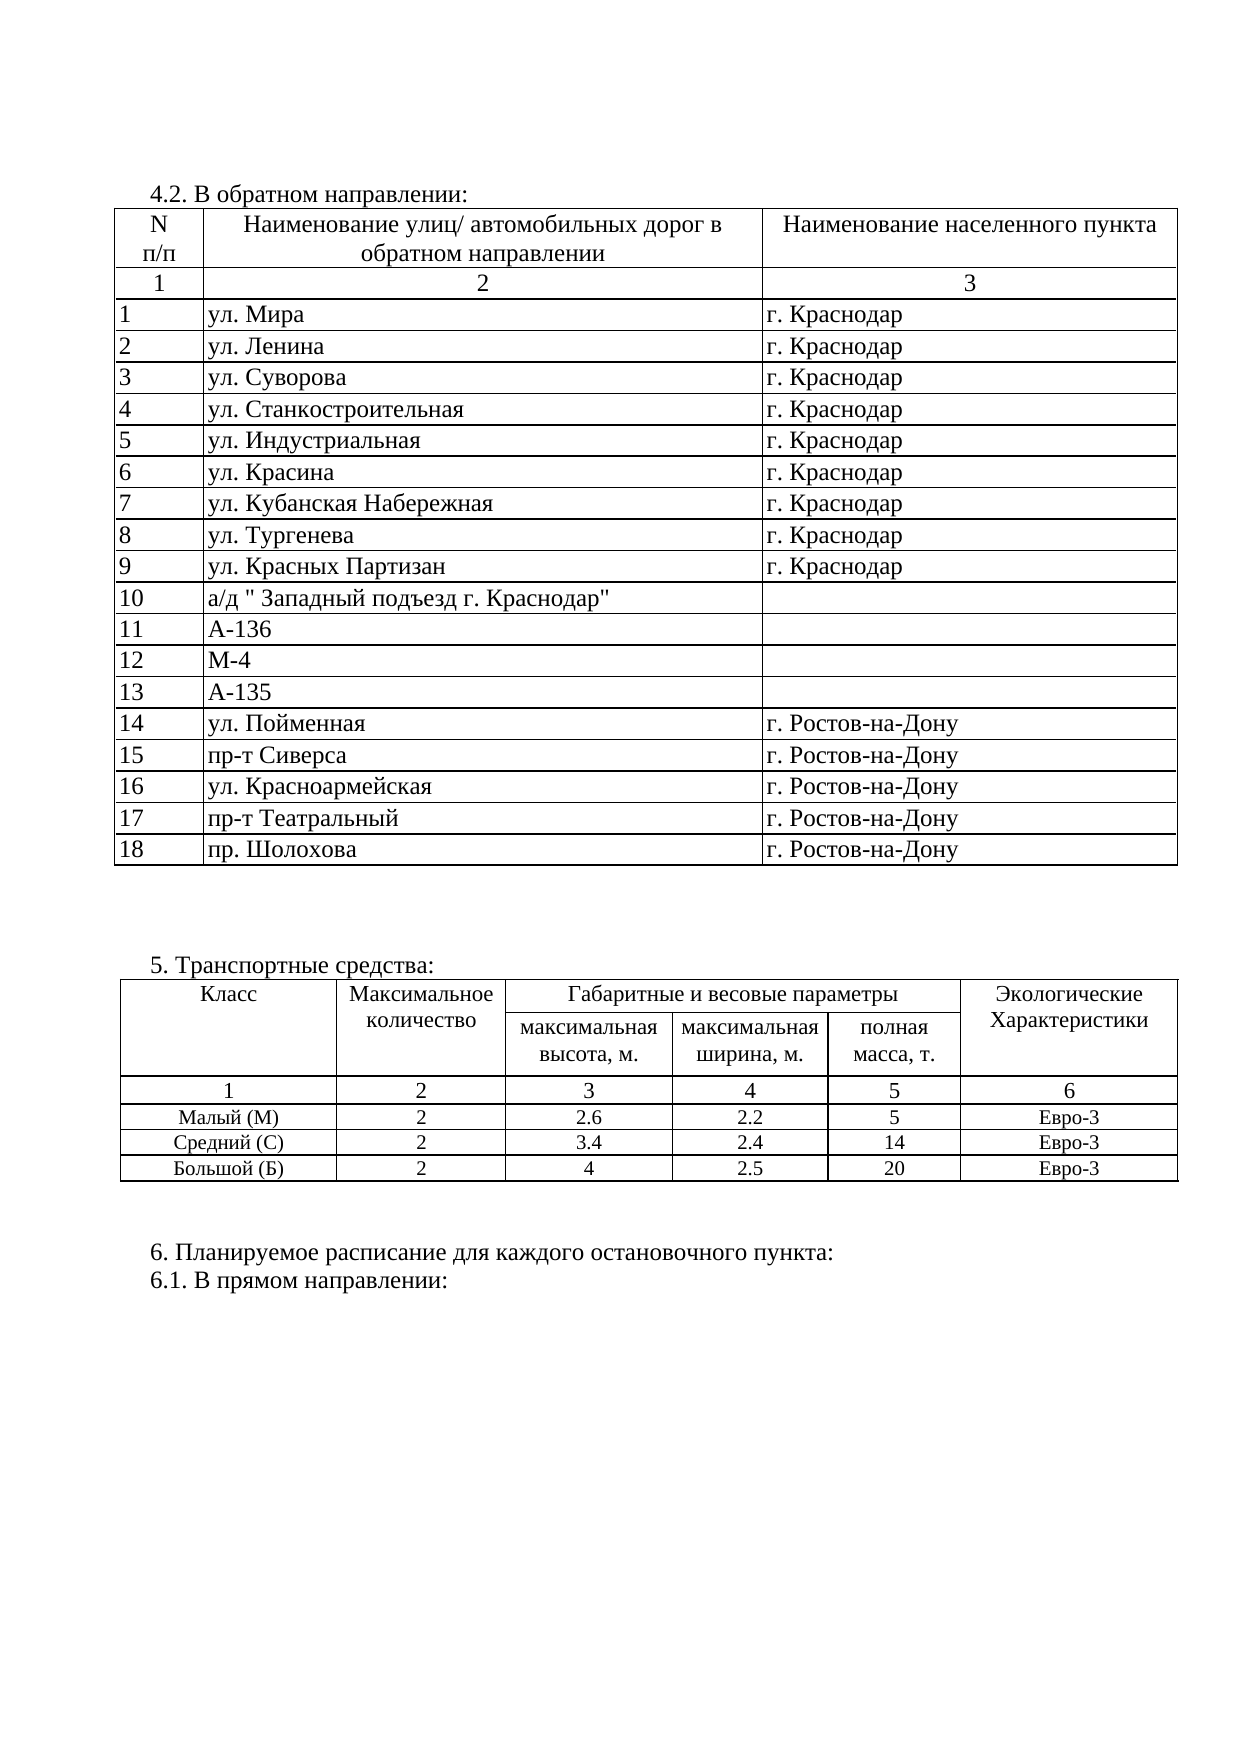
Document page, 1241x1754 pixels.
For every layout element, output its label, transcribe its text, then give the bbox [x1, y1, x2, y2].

table_cell Средний (С) [121, 1130, 336, 1154]
table_cell [763, 644, 1177, 676]
table_cell Евро-3 [961, 1105, 1177, 1129]
table_cell ул. Суворова [204, 363, 762, 392]
table_cell ул. Мира [204, 300, 762, 329]
table_cell г. Ростов-на-Дону [763, 707, 1177, 738]
table_cell 5 [115, 425, 203, 455]
table_cell ул. Красноармейская [204, 772, 762, 801]
table_cell [763, 676, 1177, 707]
table_cell 17 [115, 803, 203, 833]
table_cell 15 [115, 740, 203, 770]
table_cell 18 [115, 834, 203, 864]
table_cell А-135 [204, 677, 762, 707]
table_cell максимальная ширина, м. [673, 1013, 827, 1075]
table_cell 2 [115, 331, 203, 361]
table_cell ул. Кубанская Набережная [204, 488, 762, 518]
table_cell ул. Тургенева [204, 520, 762, 550]
table_cell Евро-3 [961, 1156, 1177, 1180]
table_cell 9 [115, 551, 203, 581]
table_cell 2 [337, 1130, 505, 1154]
table_cell пр-т Сиверса [204, 740, 762, 770]
text 6. Планируемое расписание для каждого остановочного пункта: [150, 1237, 1090, 1265]
table_cell ул. Индустриальная [204, 426, 762, 455]
table_header Наименование населенного пункта [763, 209, 1177, 267]
table_cell М-4 [204, 646, 762, 676]
table_cell 3 [115, 362, 203, 392]
table_cell 2.2 [673, 1105, 827, 1129]
table_cell 4 [673, 1077, 827, 1103]
table_cell г. Ростов-на-Дону [763, 739, 1177, 770]
table_cell 2 [337, 1077, 505, 1103]
table_cell пр. Шолохова [204, 835, 762, 864]
table_cell 4 [115, 394, 203, 424]
table_cell 7 [115, 488, 203, 518]
table_cell г. Ростов-на-Дону [763, 801, 1177, 833]
table_cell ул. Ленина [204, 331, 762, 361]
table_cell 11 [115, 614, 203, 644]
table_cell 6 [961, 1077, 1177, 1103]
table_cell г. Краснодар [763, 330, 1177, 361]
table_cell 6 [115, 456, 203, 487]
table_cell 1 [115, 299, 203, 329]
table_cell ул. Станкостроительная [204, 394, 762, 424]
table_cell 3 [763, 267, 1177, 298]
table_cell 2 [337, 1105, 505, 1129]
table_cell 13 [115, 677, 203, 707]
table_cell А-136 [204, 614, 762, 644]
table_cell Большой (Б) [121, 1156, 336, 1180]
text 4.2. В обратном направлении: [150, 179, 1090, 207]
table_cell 2.6 [506, 1105, 672, 1129]
table_cell пр-т Театральный [204, 803, 762, 833]
table_cell 1 [121, 1077, 336, 1103]
table_cell ул. Красина [204, 457, 762, 487]
table_cell [763, 581, 1177, 613]
table_cell Евро-3 [961, 1130, 1177, 1154]
table_cell г. Краснодар [763, 298, 1177, 329]
text 6.1. В прямом направлении: [150, 1265, 1090, 1294]
table_cell максимальная высота, м. [506, 1013, 672, 1075]
table_cell ул. Красных Партизан [204, 551, 762, 581]
table_cell г. Ростов-на-Дону [763, 770, 1177, 801]
table_header Класс [121, 980, 336, 1075]
table_cell 3 [506, 1077, 672, 1103]
table_cell 8 [115, 519, 203, 550]
table_cell Малый (М) [121, 1105, 336, 1129]
table_cell г. Краснодар [763, 550, 1177, 581]
table_cell а/д " Западный подъезд г. Краснодар" [204, 583, 762, 613]
table_cell 2.4 [673, 1130, 827, 1154]
table_header N п/п [115, 209, 203, 267]
table_cell 2 [204, 268, 762, 298]
table_cell 4 [506, 1156, 672, 1180]
table_cell 12 [115, 645, 203, 676]
table_cell 5 [829, 1105, 960, 1129]
table_cell г. Краснодар [763, 361, 1177, 392]
table_cell [763, 613, 1177, 644]
table_cell г. Ростов-на-Дону [763, 833, 1177, 864]
table_cell ул. Пойменная [204, 709, 762, 738]
table_cell 14 [829, 1130, 960, 1154]
table_cell 16 [115, 771, 203, 801]
table_header Габаритные и весовые параметры [506, 980, 960, 1012]
table_header Максимальное количество [337, 980, 505, 1075]
table_cell 3.4 [506, 1130, 672, 1154]
table_cell г. Краснодар [763, 487, 1177, 518]
table_cell г. Краснодар [763, 393, 1177, 424]
table_cell г. Краснодар [763, 455, 1177, 487]
table_header Наименование улиц/ автомобильных дорог в обратном направлении [204, 209, 762, 267]
table_cell 20 [829, 1156, 960, 1180]
table_cell 10 [115, 582, 203, 613]
text 5. Транспортные средства: [150, 950, 1090, 978]
table_cell 14 [115, 708, 203, 738]
table_header Экологические Характеристики [961, 980, 1177, 1075]
table_cell г. Краснодар [763, 518, 1177, 550]
table_cell 2 [337, 1156, 505, 1180]
table_cell полная масса, т. [829, 1013, 960, 1075]
table_cell 1 [115, 268, 203, 298]
table_cell 2.5 [673, 1156, 827, 1180]
table_cell г. Краснодар [763, 424, 1177, 455]
table_cell 5 [829, 1077, 960, 1103]
